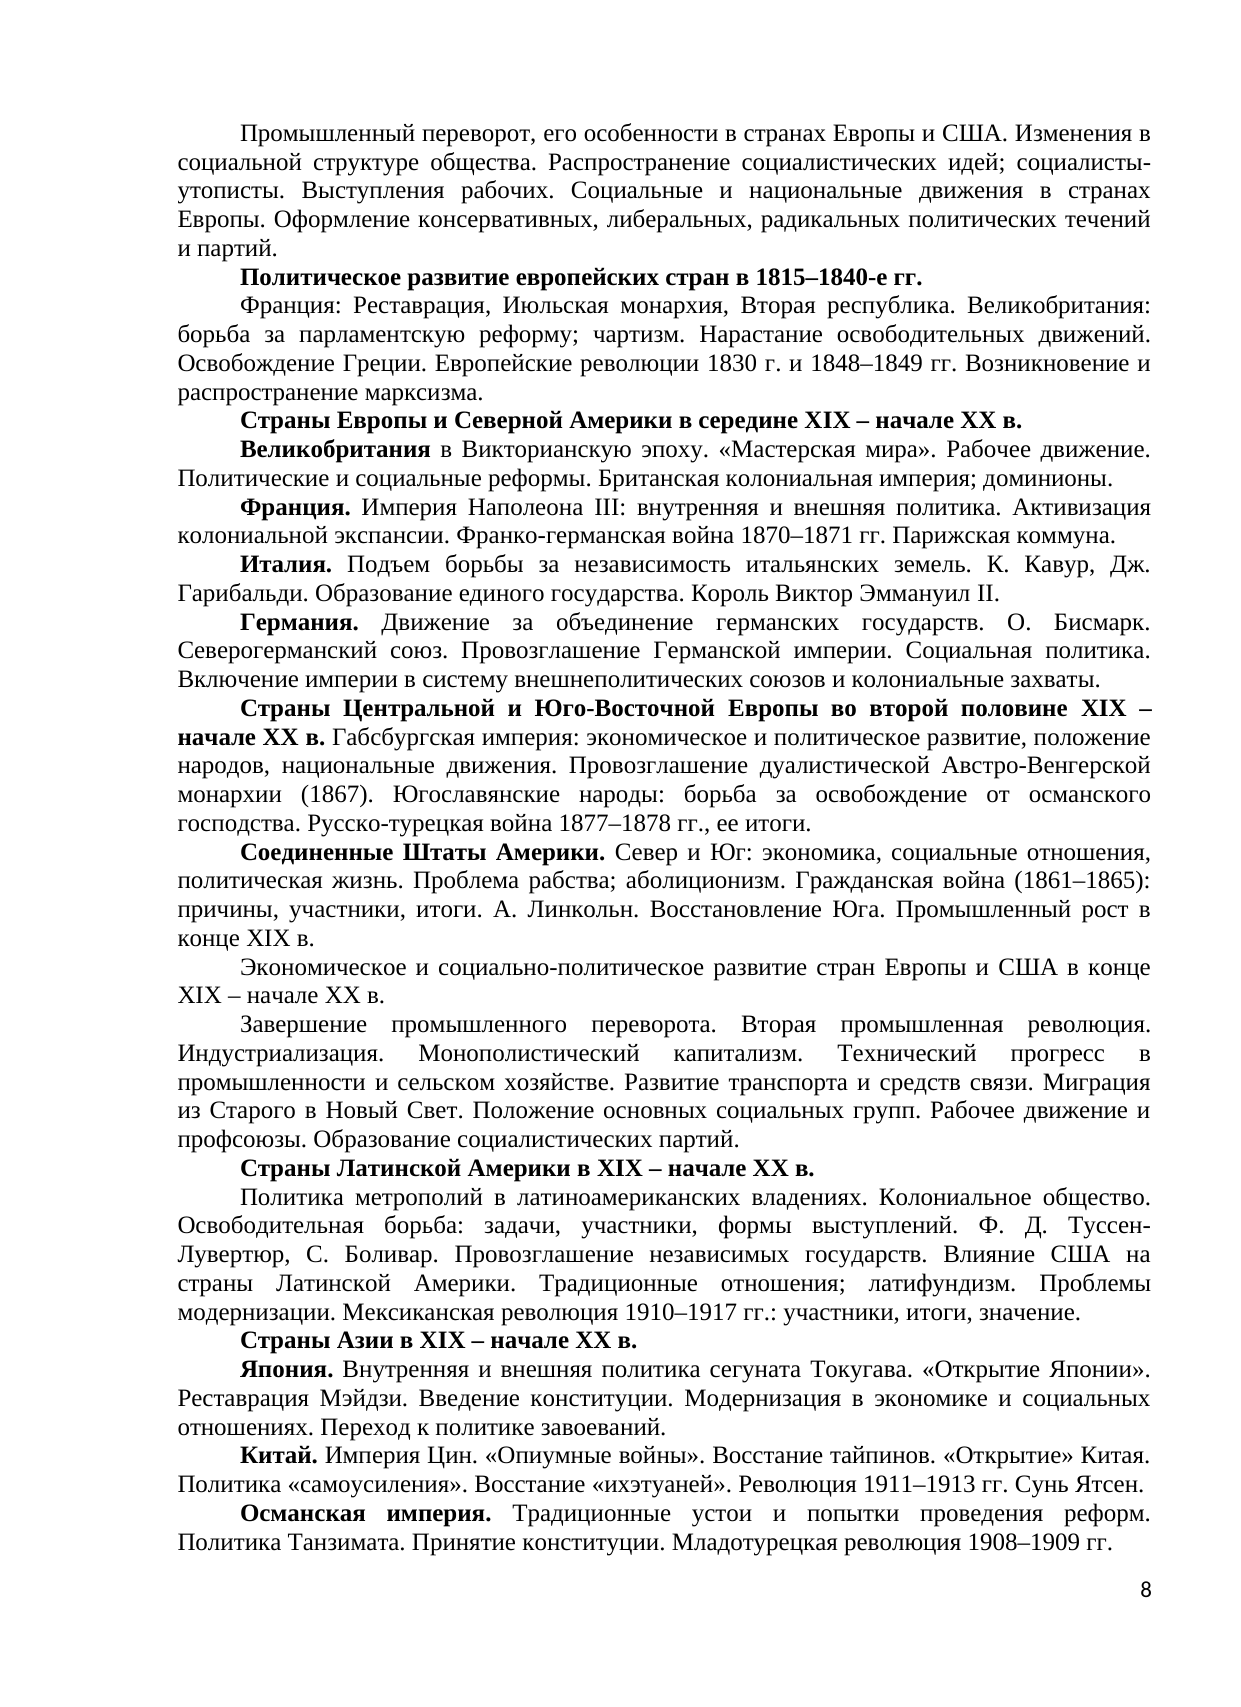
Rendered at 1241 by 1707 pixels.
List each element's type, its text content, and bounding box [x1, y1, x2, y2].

text Страны Европы и Северной Америки в середине ХIХ – начале ХХ в. [177, 406, 1152, 434]
text Италия. Подъем борьбы за независимость итальянских земель. К. Кавур, Дж. Гарибальди. Образование единого государства. Король Виктор Эммануил II. [177, 549, 1152, 607]
text Промышленный переворот, его особенности в странах Европы и США. Изменения в социальной структуре общества. Распространение социалистических идей; социалисты-утописты. Выступления рабочих. Социальные и национальные движения в странах Европы. Оформление консервативных, либеральных, радикальных политических течений и партий. [177, 118, 1152, 262]
text Китай. Империя Цин. «Опиумные войны». Восстание тайпинов. «Открытие» Китая. Политика «самоусиления». Восстание «ихэтуаней». Революция 1911–1913 гг. Сунь Ятсен. [177, 1441, 1152, 1498]
text Страны Азии в ХIХ – начале ХХ в. [177, 1326, 1152, 1354]
text Франция: Реставрация, Июльская монархия, Вторая республика. Великобритания: борьба за парламентскую реформу; чартизм. Нарастание освободительных движений. Освобождение Греции. Европейские революции 1830 г. и 1848–1849 гг. Возникновение и распространение марксизма. [177, 291, 1152, 406]
text Германия. Движение за объединение германских государств. О. Бисмарк. Северогерманский союз. Провозглашение Германской империи. Социальная политика. Включение империи в систему внешнеполитических союзов и колониальные захваты. [177, 607, 1152, 693]
text Политика метрополий в латиноамериканских владениях. Колониальное общество. Освободительная борьба: задачи, участники, формы выступлений. Ф. Д. Туссен-Лувертюр, С. Боливар. Провозглашение независимых государств. Влияние США на страны Латинской Америки. Традиционные отношения; латифундизм. Проблемы модернизации. Мексиканская революция 1910–1917 гг.: участники, итоги, значение. [177, 1182, 1152, 1326]
text Франция. Империя Наполеона III: внутренняя и внешняя политика. Активизация колониальной экспансии. Франко-германская война 1870–1871 гг. Парижская коммуна. [177, 492, 1152, 549]
text Экономическое и социально-политическое развитие стран Европы и США в конце XIX – начале ХХ в. [177, 952, 1152, 1009]
text Соединенные Штаты Америки. Север и Юг: экономика, социальные отношения, политическая жизнь. Проблема рабства; аболиционизм. Гражданская война (1861–1865): причины, участники, итоги. А. Линкольн. Восстановление Юга. Промышленный рост в конце XIX в. [177, 837, 1152, 952]
text Великобритания в Викторианскую эпоху. «Мастерская мира». Рабочее движение. Политические и социальные реформы. Британская колониальная империя; доминионы. [177, 434, 1152, 492]
text Япония. Внутренняя и внешняя политика сегуната Токугава. «Открытие Японии». Реставрация Мэйдзи. Введение конституции. Модернизация в экономике и социальных отношениях. Переход к политике завоеваний. [177, 1354, 1152, 1441]
text Завершение промышленного переворота. Вторая промышленная революция. Индустриализация. Монополистический капитализм. Технический прогресс в промышленности и сельском хозяйстве. Развитие транспорта и средств связи. Миграция из Старого в Новый Свет. Положение основных социальных групп. Рабочее движение и профсоюзы. Образование социалистических партий. [177, 1009, 1152, 1153]
text Страны Латинской Америки в XIX – начале ХХ в. [177, 1153, 1152, 1182]
text Страны Центральной и Юго-Восточной Европы во второй половине XIX – начале XX в. Габсбургская империя: экономическое и политическое развитие, положение народов, национальные движения. Провозглашение дуалистической Австро-Венгерской монархии (1867). Югославянские народы: борьба за освобождение от османского господства. Русско-турецкая война 1877–1878 гг., ее итоги. [177, 693, 1152, 837]
text Османская империя. Традиционные устои и попытки проведения реформ. Политика Танзимата. Принятие конституции. Младотурецкая революция 1908–1909 гг. [177, 1498, 1152, 1556]
text Политическое развитие европейских стран в 1815–1840-е гг. [177, 262, 1152, 291]
